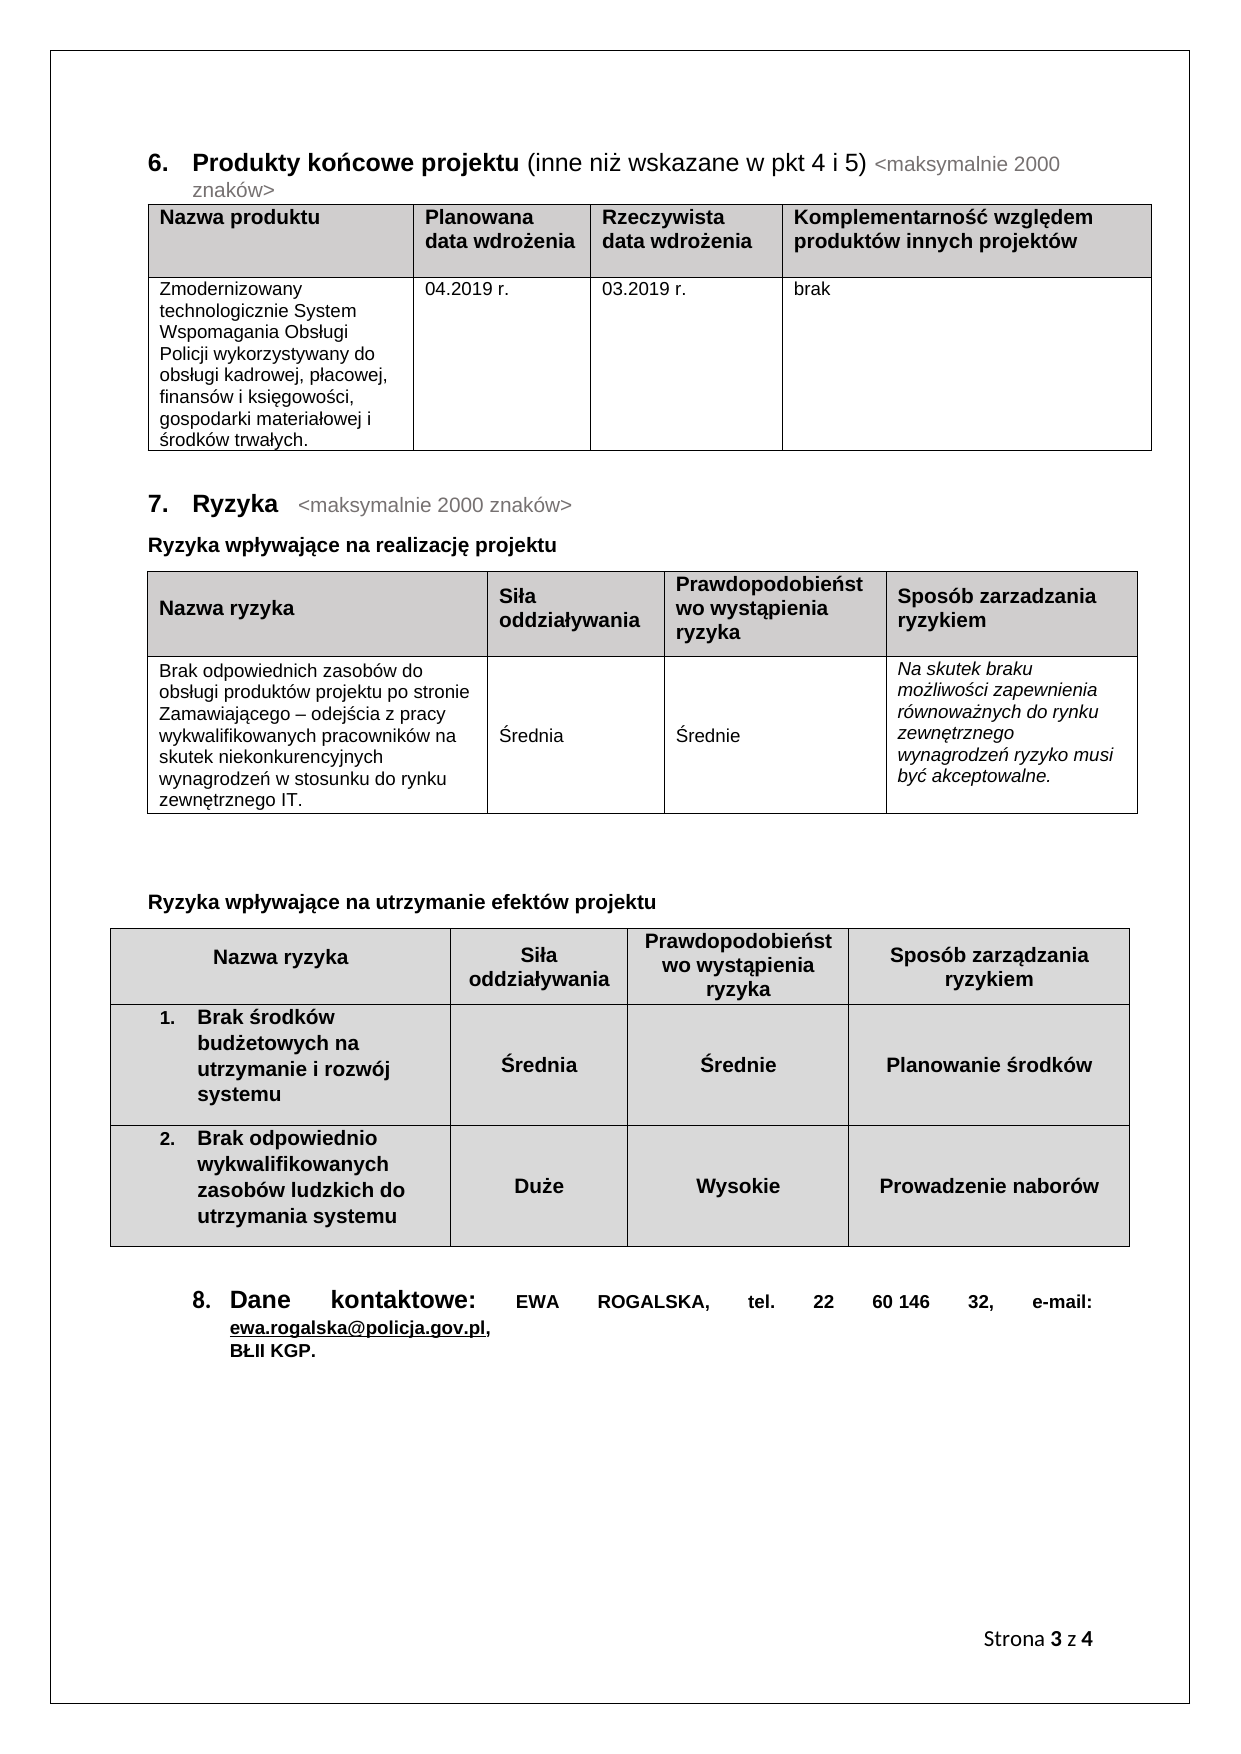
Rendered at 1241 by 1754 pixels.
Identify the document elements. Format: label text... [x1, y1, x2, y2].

table_header Prawdopodobieństwo wystąpienia ryzyka [628, 929, 848, 1004]
list Dane kontaktowe: EWA ROGALSKA, tel. 22 60 146 32, e-mail: ewa.rogalska@policja.gov.pl, [192, 1285, 1093, 1338]
table_cell Planowanie środków [849, 1005, 1129, 1125]
table_cell brak [783, 278, 1151, 450]
table_cell Średnie [665, 657, 886, 813]
table_header Rzeczywista data wdrożenia [591, 205, 782, 277]
table_header Sposób zarządzania ryzykiem [849, 929, 1129, 1004]
table_cell Na skutek braku możliwości zapewnienia równoważnych do rynku zewnętrznego wynagrodzeń ryzyko musi być akceptowalne. [887, 657, 1137, 813]
table_cell 04.2019 r. [414, 278, 590, 450]
table_header Nazwa ryzyka [111, 929, 450, 1004]
table_header Planowana data wdrożenia [414, 205, 590, 277]
list BŁII KGP. [229, 1340, 1093, 1362]
text Ryzyka wpływające na realizację projektu [148, 532, 1093, 556]
table_cell Duże [451, 1126, 627, 1246]
text Ryzyka wpływające na utrzymanie efektów projektu [148, 890, 1093, 914]
table_cell Zmodernizowany technologicznie System Wspomagania Obsługi Policji wykorzystywany do obsługi kadrowej, płacowej, finansów i księgowości, gospodarki materiałowej i środków trwałych. [149, 278, 413, 450]
subtitle Produkty końcowe projektu (inne niż wskazane w pkt 4 i 5) <maksymalnie 2000 znaków> [148, 147, 1093, 202]
table_cell 03.2019 r. [591, 278, 782, 450]
table_cell Brak odpowiednio wykwalifikowanych zasobów ludzkich do utrzymania systemu [111, 1126, 450, 1246]
table_header Komplementarność względem produktów innych projektów [783, 205, 1151, 277]
table_header Siła oddziaływania [488, 572, 664, 656]
table_cell Prowadzenie naborów [849, 1126, 1129, 1246]
table_cell Średnia [451, 1005, 627, 1125]
table_header Nazwa produktu [149, 205, 413, 277]
table_cell Średnie [628, 1005, 848, 1125]
table_header Nazwa ryzyka [148, 572, 487, 656]
table_cell Średnia [488, 657, 664, 813]
table_cell Brak odpowiednich zasobów do obsługi produktów projektu po stronie Zamawiającego – odejścia z pracy wykwalifikowanych pracowników na skutek niekonkurencyjnych wynagrodzeń w stosunku do rynku zewnętrznego IT. [148, 657, 487, 813]
table_header Sposób zarzadzania ryzykiem [887, 572, 1137, 656]
table_cell Brak środków budżetowych na utrzymanie i rozwój systemu [111, 1005, 450, 1125]
table_cell Wysokie [628, 1126, 848, 1246]
list Ryzyka <maksymalnie 2000 znaków> [148, 489, 1093, 518]
table_header Prawdopodobieństwo wystąpienia ryzyka [665, 572, 886, 656]
table_header Siła oddziaływania [451, 929, 627, 1004]
